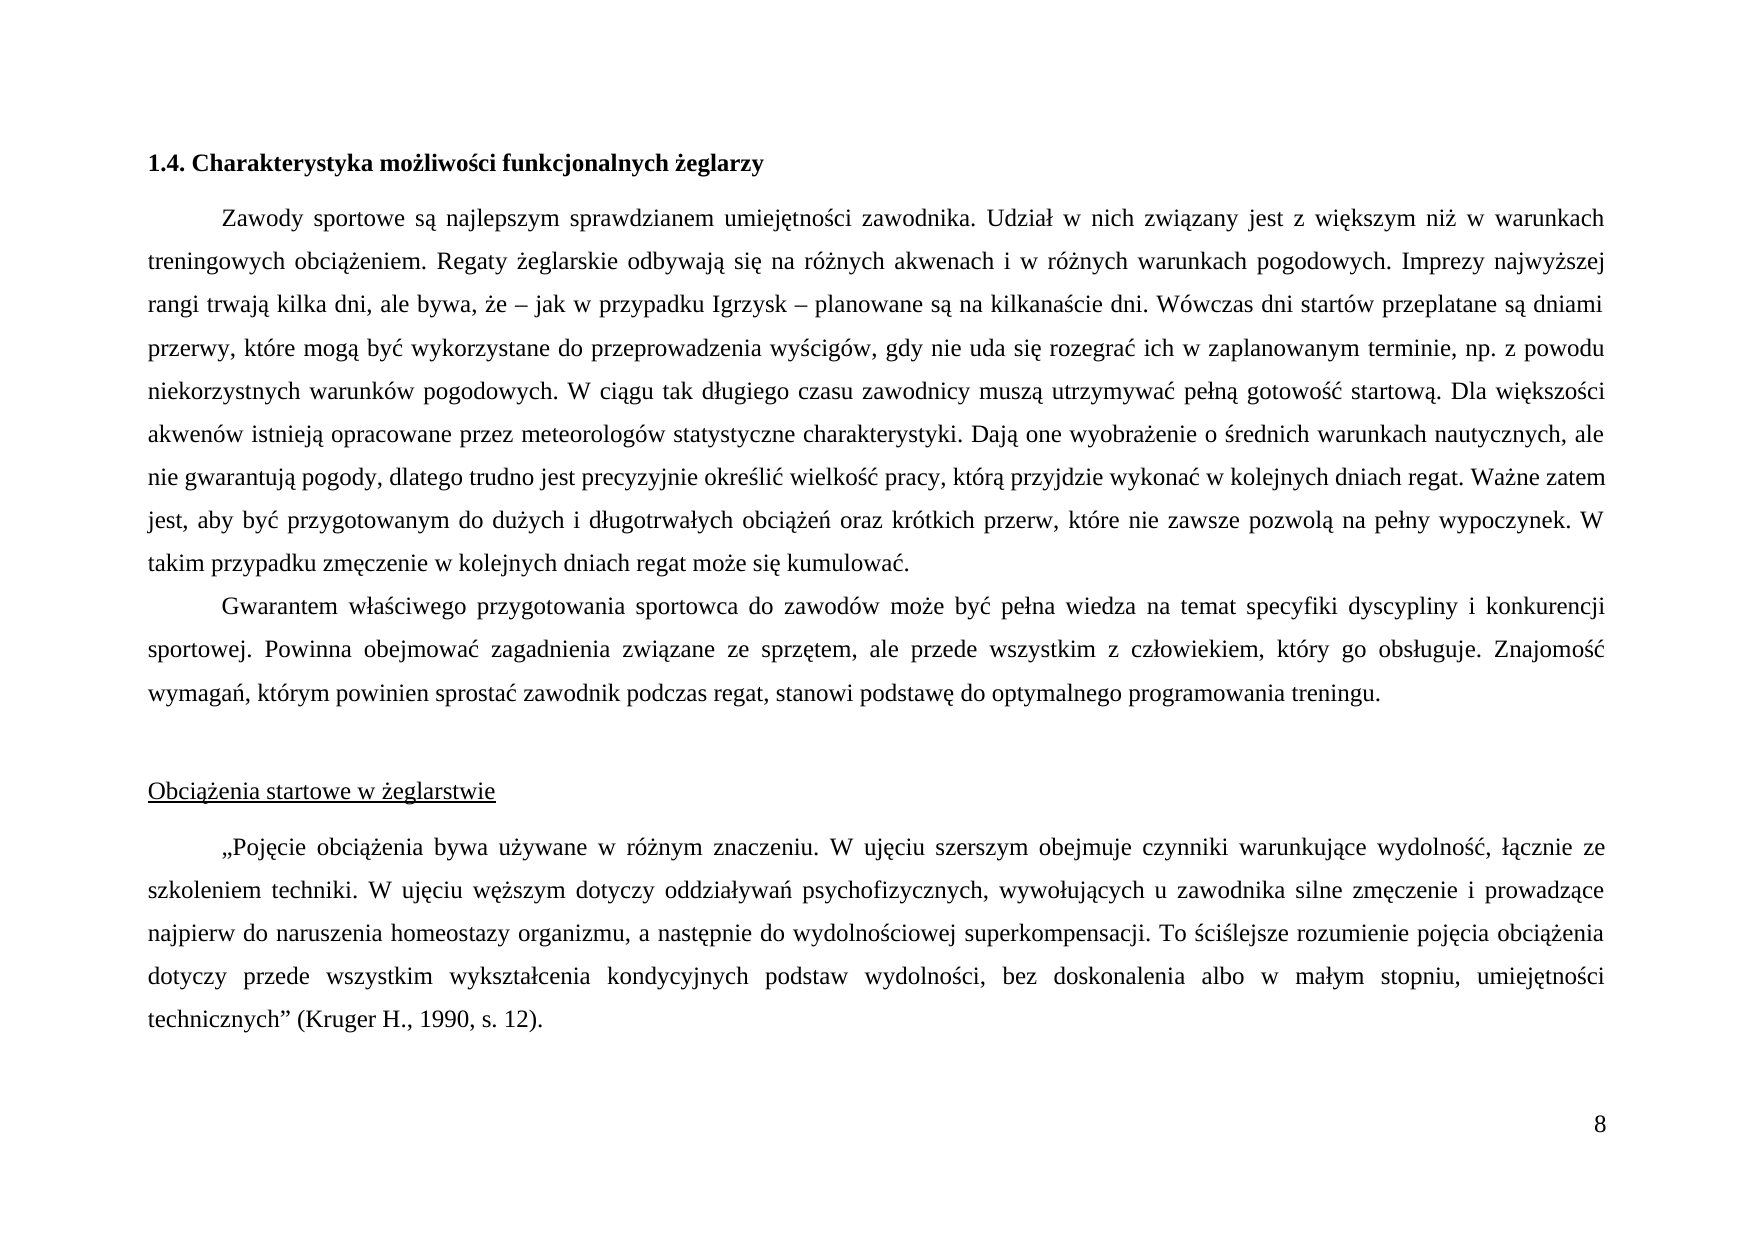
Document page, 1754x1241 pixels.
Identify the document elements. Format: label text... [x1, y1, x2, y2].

text Obciążenia startowe w żeglarstwie [148, 776, 1606, 805]
subtitle 1.4. Charakterystyka możliwości funkcjonalnych żeglarzy [148, 148, 1636, 176]
text Gwarantem właściwego przygotowania sportowca do zawodów może być pełna wiedza na temat specyfiki dyscypliny i konkurencji sportowej. Powinna obejmować zagadnienia związane ze sprzętem, ale przede wszystkim z człowiekiem, który go obsługuje. Znajomość wymagań, którym powinien sprostać zawodnik podczas regat, stanowi podstawę do optymalnego programowania treningu. [148, 591, 1606, 706]
text Zawody sportowe są najlepszym sprawdzianem umiejętności zawodnika. Udział w nich związany jest z większym niż w warunkach treningowych obciążeniem. Regaty żeglarskie odbywają się na różnych akwenach i w różnych warunkach pogodowych. Imprezy najwyższej rangi trwają kilka dni, ale bywa, że – jak w przypadku Igrzysk – planowane są na kilkanaście dni. Wówczas dni startów przeplatane są dniami przerwy, które mogą być wykorzystane do przeprowadzenia wyścigów, gdy nie uda się rozegrać ich w zaplanowanym terminie, np. z powodu niekorzystnych warunków pogodowych. W ciągu tak długiego czasu zawodnicy muszą utrzymywać pełną gotowość startową. Dla większości akwenów istnieją opracowane przez meteorologów statystyczne charakterystyki. Dają one wyobrażenie o średnich warunkach nautycznych, ale nie gwarantują pogody, dlatego trudno jest precyzyjnie określić wielkość pracy, którą przyjdzie wykonać w kolejnych dniach regat. Ważne zatem jest, aby być przygotowanym do dużych i długotrwałych obciążeń oraz krótkich przerw, które nie zawsze pozwolą na pełny wypoczynek. W takim przypadku zmęczenie w kolejnych dniach regat może się kumulować. [148, 203, 1606, 577]
text „Pojęcie obciążenia bywa używane w różnym znaczeniu. W ujęciu szerszym obejmuje czynniki warunkujące wydolność, łącznie ze szkoleniem techniki. W ujęciu węższym dotyczy oddziaływań psychofizycznych, wywołujących u zawodnika silne zmęczenie i prowadzące najpierw do naruszenia homeostazy organizmu, a następnie do wydolnościowej superkompensacji. To ściślejsze rozumienie pojęcia obciążenia dotyczy przede wszystkim wykształcenia kondycyjnych podstaw wydolności, bez doskonalenia albo w małym stopniu, umiejętności technicznych” (Kruger H., 1990, s. 12). [148, 832, 1606, 1033]
